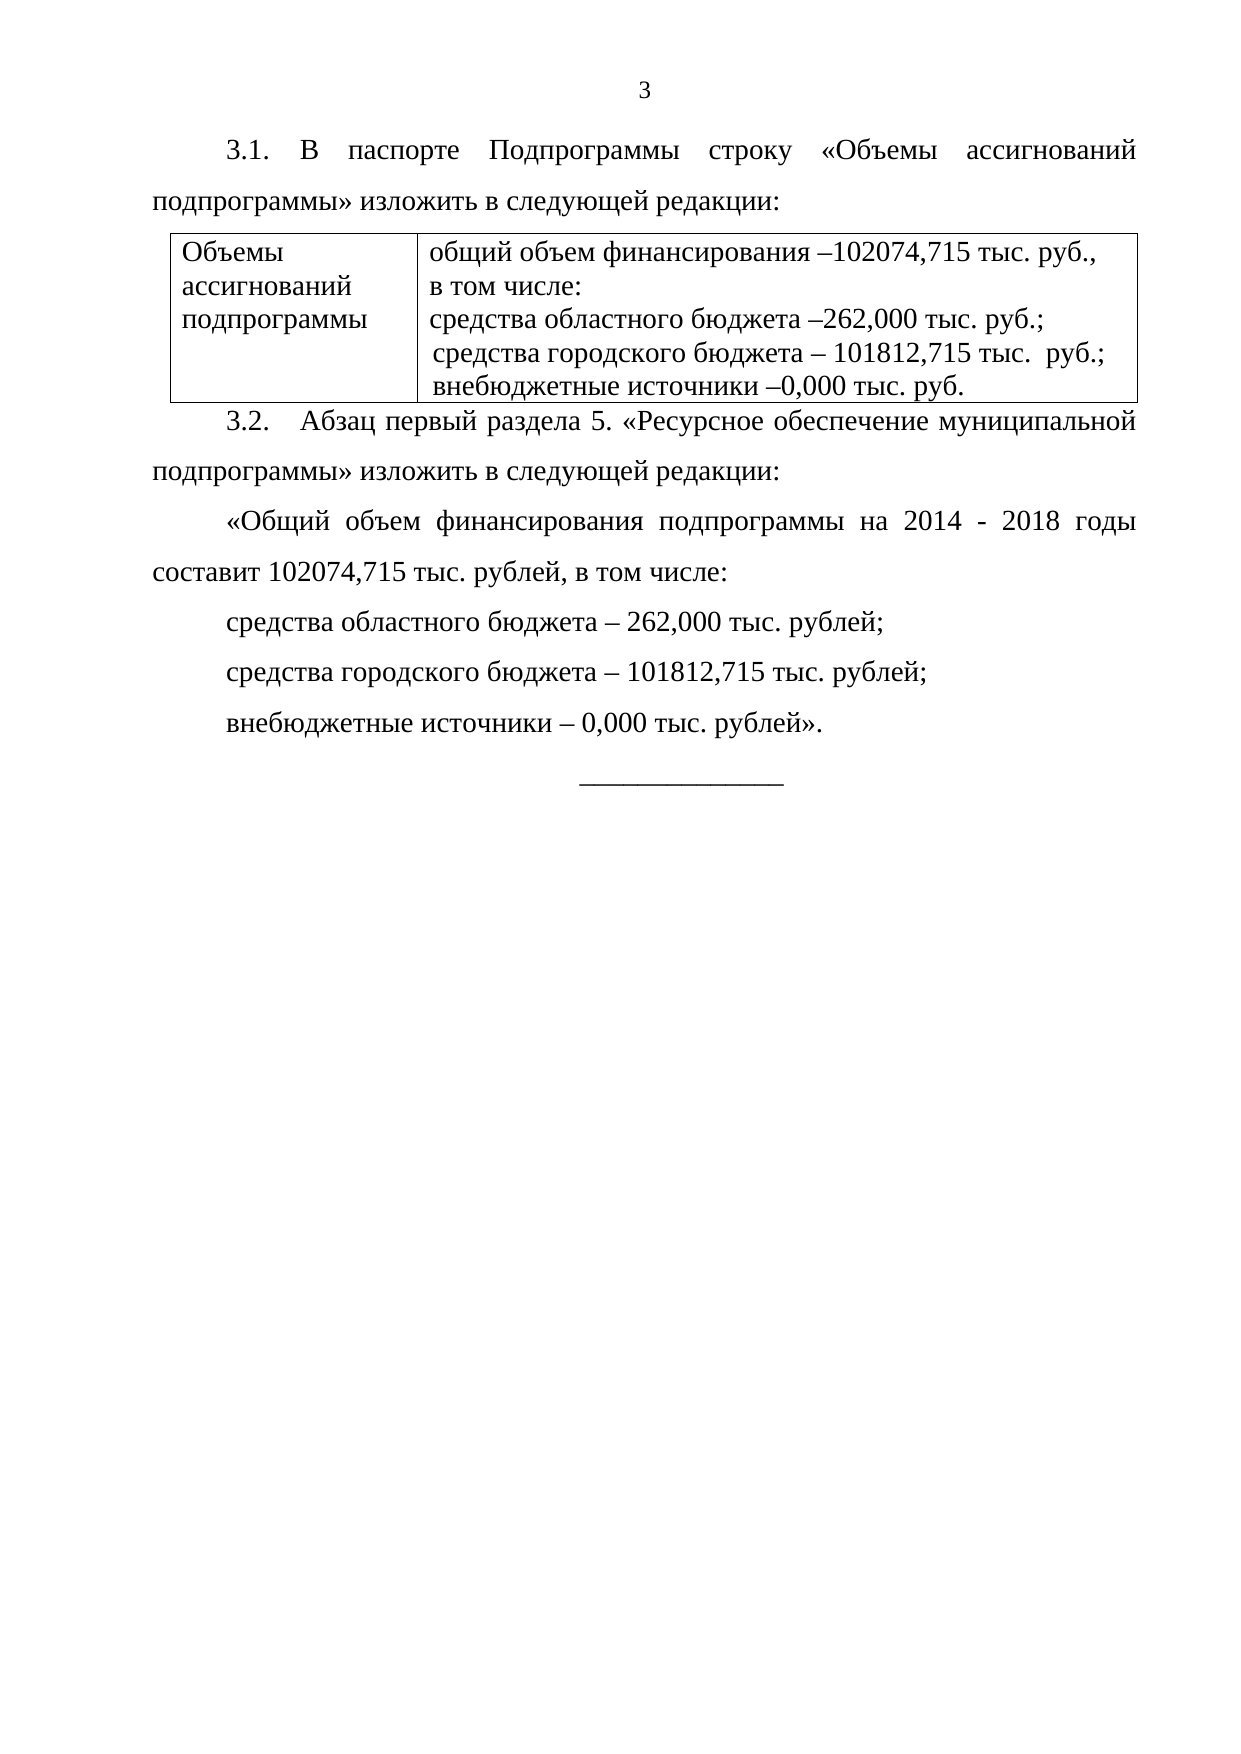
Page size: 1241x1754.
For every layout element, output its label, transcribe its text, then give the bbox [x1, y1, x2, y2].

text внебюджетные источники – 0,000 тыс. рублей». [152, 705, 1137, 738]
text «Общий объем финансирования подпрограммы на 2014 - 2018 годы составит 102074,715 тыс. рублей, в том числе: [152, 503, 1137, 587]
text 3.1. В паспорте Подпрограммы строку «Объемы ассигнований подпрограммы» изложить в следующей редакции: [152, 132, 1137, 216]
table_header общий объем финансирования –102074,715 тыс. руб., в том числе: средства областного бюджета –262,000 тыс. руб.; средства городского бюджета – 101812,715 тыс. руб.; внебюджетные источники –0,000 тыс. руб. [418, 234, 1137, 402]
text средства областного бюджета – 262,000 тыс. рублей; [152, 604, 1137, 638]
text ______________ [152, 755, 1137, 789]
text 3.2. Абзац первый раздела 5. «Ресурсное обеспечение муниципальной подпрограммы» изложить в следующей редакции: [152, 403, 1137, 487]
table_header Объемы ассигнований подпрограммы [171, 234, 417, 402]
text средства городского бюджета – 101812,715 тыс. рублей; [152, 654, 1137, 688]
